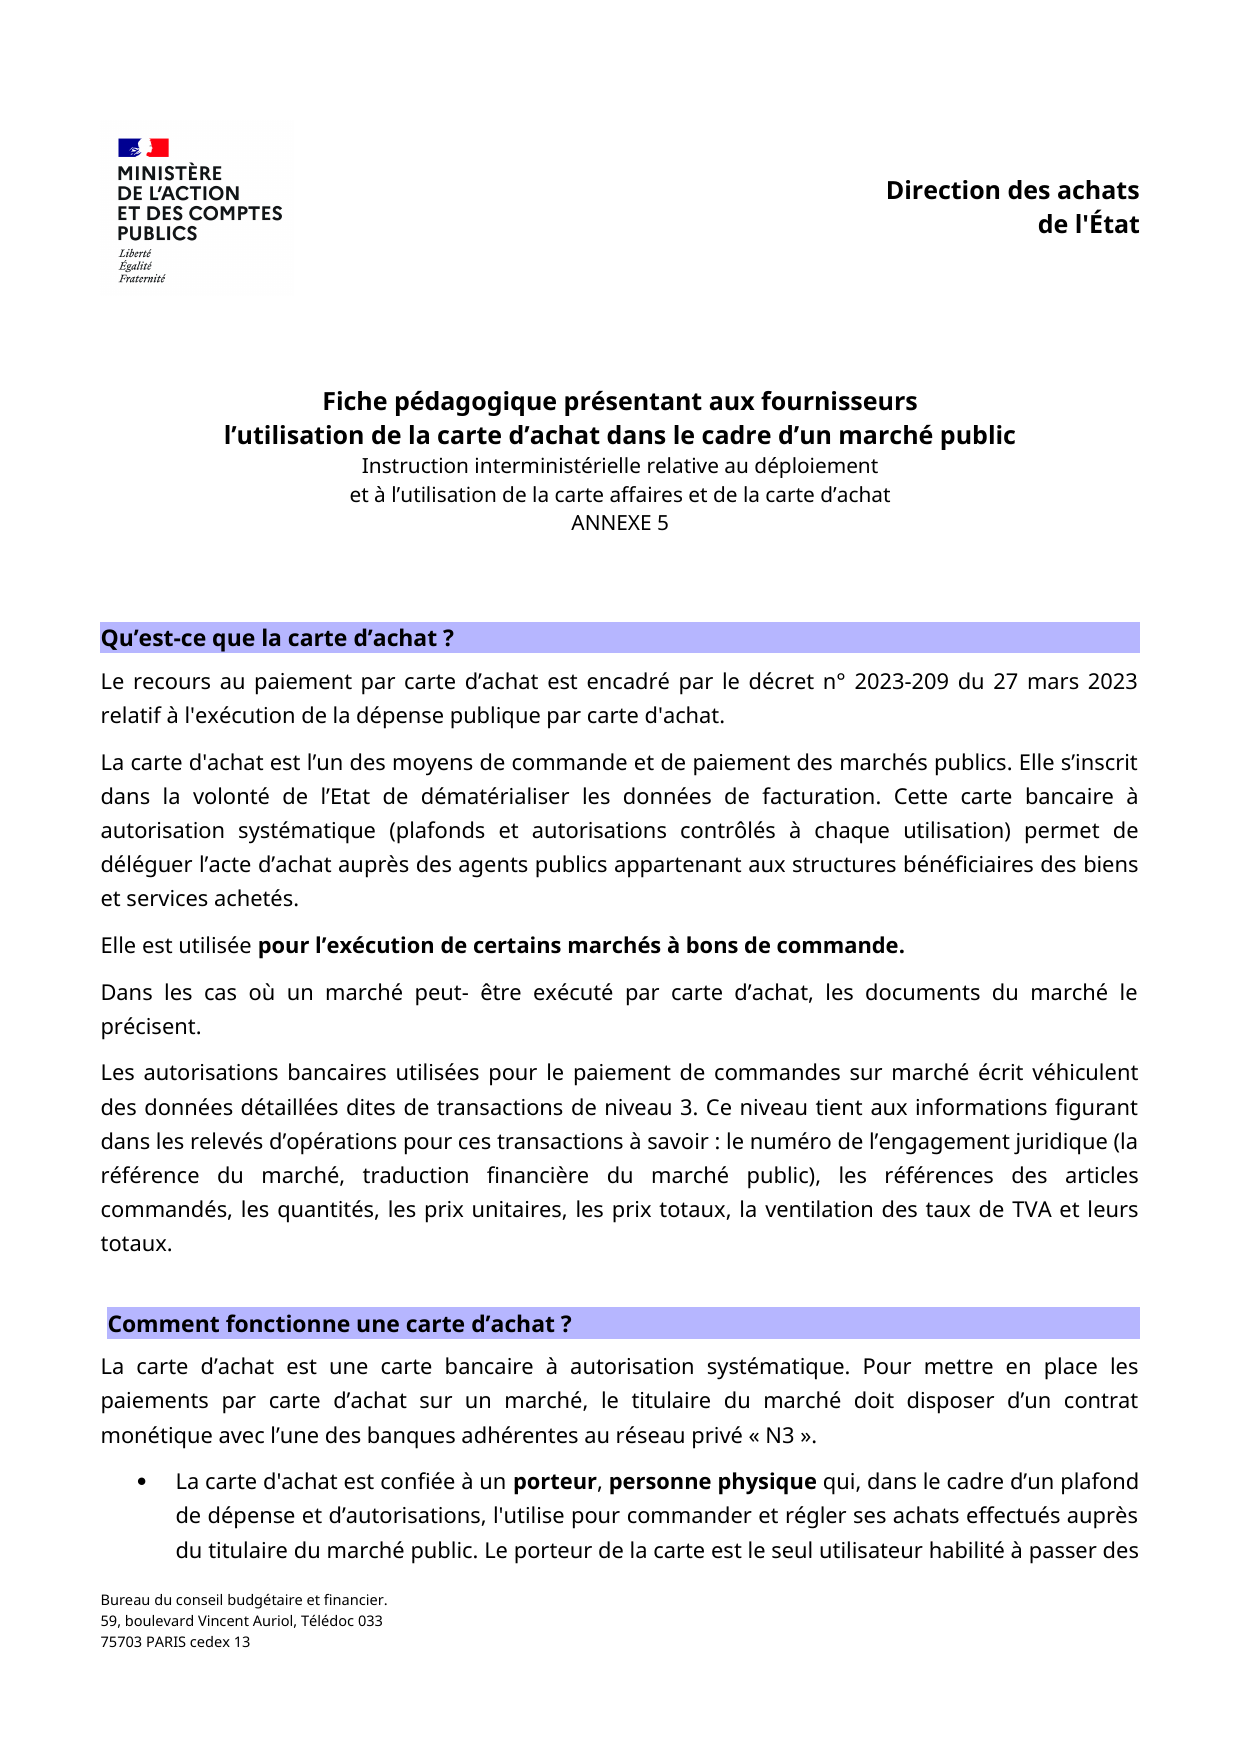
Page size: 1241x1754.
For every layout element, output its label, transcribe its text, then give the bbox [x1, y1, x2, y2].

text Elle est utilisée pour l’exécution de certains marchés à bons de commande. [100, 930, 1140, 960]
text La carte d'achat est l’un des moyens de commande et de paiement des marchés publics. Elle s’inscrit dans la volonté de l’Etat de dématérialiser les données de facturation. Cette carte bancaire à autorisation systématique (plafonds et autorisations contrôlés à chaque utilisation) permet de déléguer l’acte d’achat auprès des agents publics appartenant aux structures bénéficiaires des biens et services achetés. [100, 747, 1140, 913]
text Instruction interministérielle relative au déploiement [100, 451, 1140, 480]
text Comment fonctionne une carte d’achat ? [107, 1307, 1140, 1339]
text et à l’utilisation de la carte affaires et de la carte d’achat [100, 480, 1140, 508]
text Les autorisations bancaires utilisées pour le paiement de commandes sur marché écrit véhiculent des données détaillées dites de transactions de niveau 3. Ce niveau tient aux informations figurant dans les relevés d’opérations pour ces transactions à savoir : le numéro de l’engagement juridique (la référence du marché, traduction financière du marché public), les références des articles commandés, les quantités, les prix unitaires, les prix totaux, la ventilation des taux de TVA et leurs totaux. [100, 1057, 1140, 1258]
text Qu’est-ce que la carte d’achat ? [100, 622, 1140, 653]
text Le recours au paiement par carte d’achat est encadré par le décret n° 2023-209 du 27 mars 2023 relatif à l'exécution de la dépense publique par carte d'achat. [100, 666, 1140, 730]
text ANNEXE 5 [100, 508, 1140, 537]
picture [100, 120, 294, 296]
text Fiche pédagogique présentant aux fournisseurs [100, 383, 1140, 417]
text La carte d’achat est une carte bancaire à autorisation systématique. Pour mettre en place les paiements par carte d’achat sur un marché, le titulaire du marché doit disposer d’un contrat monétique avec l’une des banques adhérentes au réseau privé « N3 ». [100, 1351, 1140, 1449]
text Dans les cas où un marché peut- être exécuté par carte d’achat, les documents du marché le précisent. [100, 977, 1140, 1041]
text l’utilisation de la carte d’achat dans le cadre d’un marché public [100, 417, 1140, 451]
